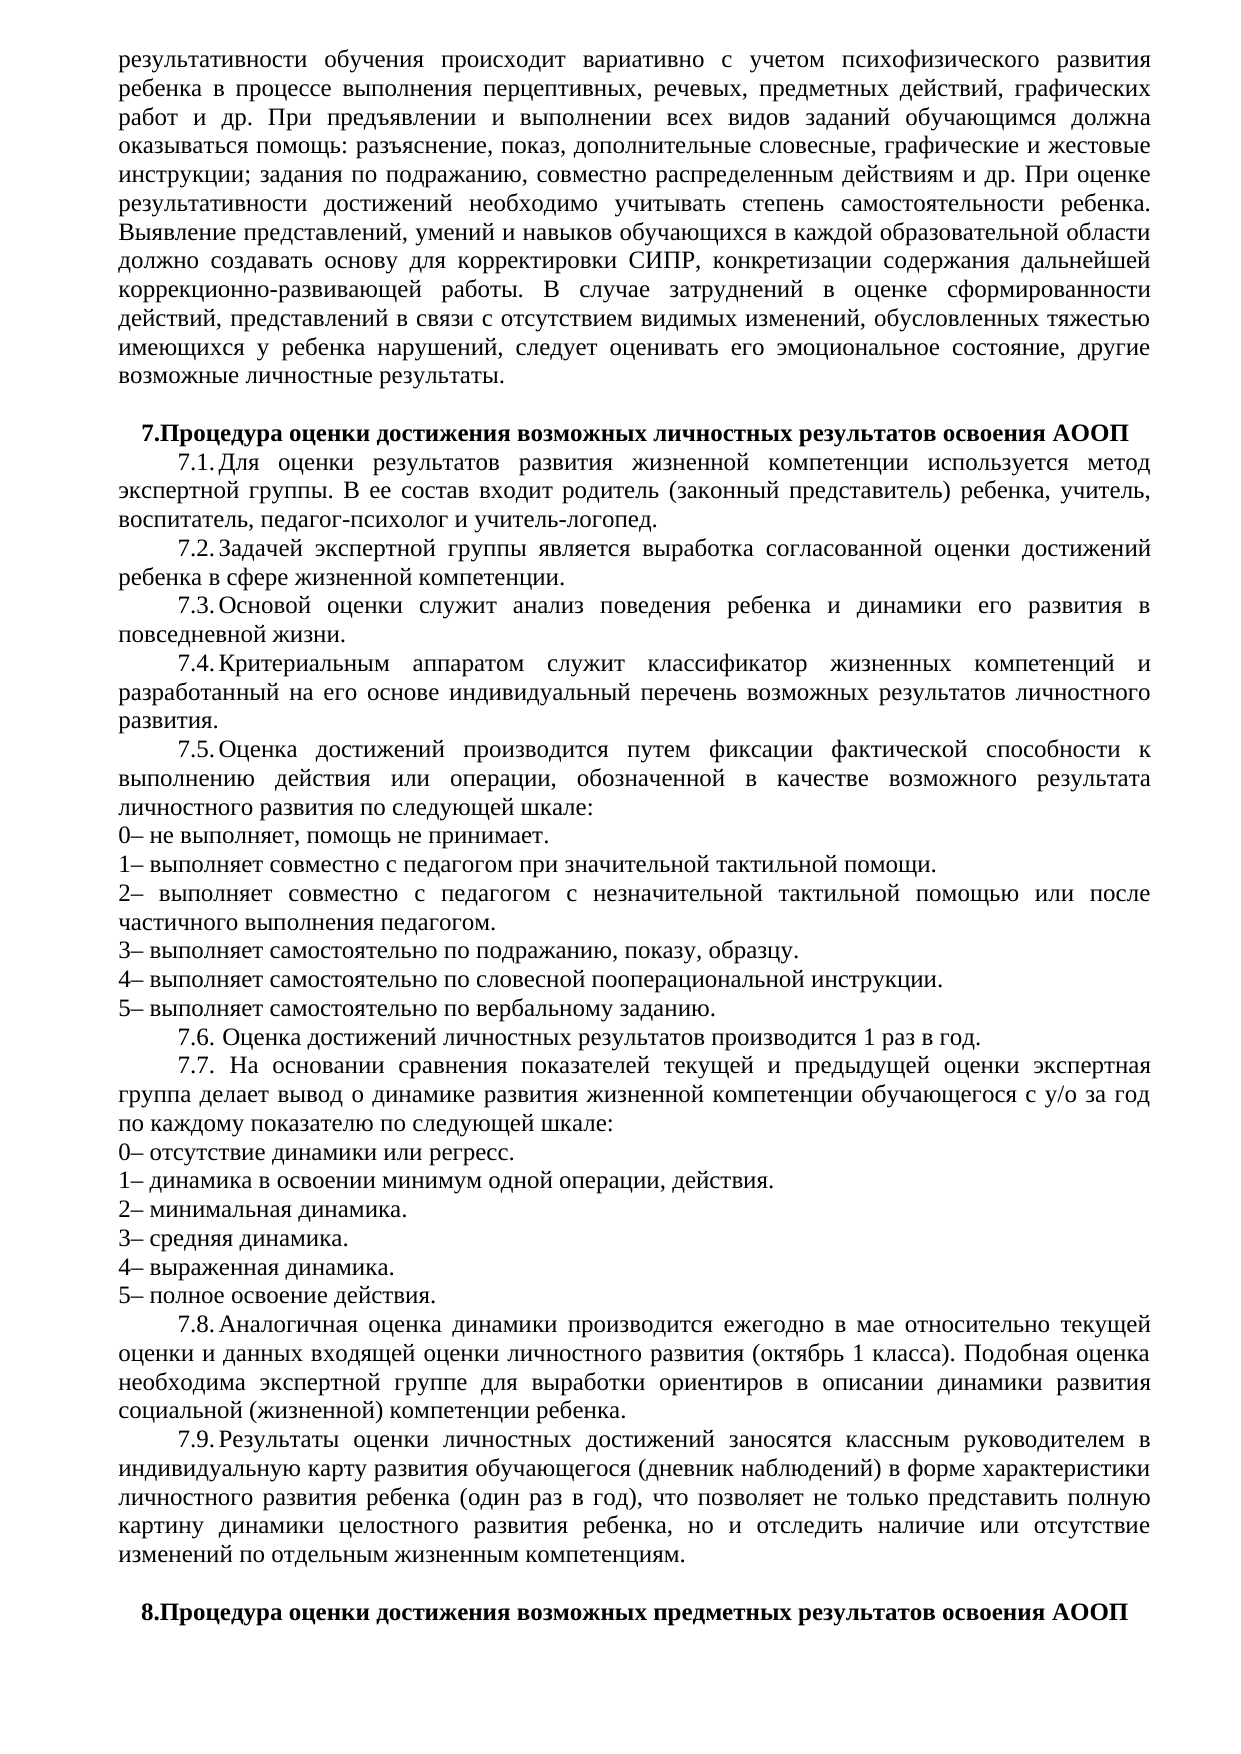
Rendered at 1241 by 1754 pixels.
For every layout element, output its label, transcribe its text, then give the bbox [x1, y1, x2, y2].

text При оценке результативности обучения учитываются особенности психического, неврологического и соматического состояния каждого обучающегося. Выявление результативности обучения происходит вариативно с учетом психофизического развития ребенка в процессе выполнения перцептивных, речевых, предметных действий, графических работ и др. При предъявлении и выполнении всех видов заданий обучающимся должна оказываться помощь: разъяснение, показ, дополнительные словесные, графические и жестовые инструкции; задания по подражанию, совместно распределенным действиям и др. При оценке результативности достижений необходимо учитывать степень самостоятельности ребенка. Выявление представлений, умений и навыков обучающихся в каждой образовательной области должно создавать основу для корректировки СИПР, конкретизации содержания дальнейшей коррекционно-развивающей работы. В случае затруднений в оценке сформированности действий, представлений в связи с отсутствием видимых изменений, обусловленных тяжестью имеющихся у ребенка нарушений, следует оценивать его эмоциональное состояние, другие возможные личностные результаты. [118, 73, 1152, 476]
text 7.2. Задачей экспертной группы является выработка согласованной оценки достижений ребенка в сфере жизненной компетенции. [118, 619, 1152, 677]
text 7.Процедура оценки достижения возможных личностных результатов освоения АООП [118, 504, 1152, 533]
text 3– выполняет самостоятельно по подражанию, показу, образцу. [118, 1022, 1152, 1051]
text 7.4. Критериальным аппаратом служит классификатор жизненных компетенций и разработанный на его основе индивидуальный перечень возможных результатов личностного развития. [118, 734, 1152, 821]
text 3– средняя динамика. [118, 1309, 1152, 1338]
text 5– выполняет самостоятельно по вербальному заданию. [118, 1079, 1152, 1108]
text 0– не выполняет, помощь не принимает. [118, 907, 1152, 936]
text 7.7. На основании сравнения показателей текущей и предыдущей оценки экспертная группа делает вывод о динамике развития жизненной компетенции обучающегося с у/о за год по каждому показателю по следующей шкале: [118, 1137, 1152, 1223]
text 5– полное освоение действия. [118, 1367, 1152, 1396]
text 7.3. Основой оценки служит анализ поведения ребенка и динамики его развития в повседневной жизни. [118, 677, 1152, 734]
text 0– отсутствие динамики или регресс. [118, 1223, 1152, 1252]
text 7.8. Аналогичная оценка динамики производится ежегодно в мае относительно текущей оценки и данных входящей оценки личностного развития (октябрь 1 класса). Подобная оценка необходима экспертной группе для выработки ориентиров в описании динамики развития социальной (жизненной) компетенции ребенка. [118, 1396, 1152, 1511]
text 1– выполняет совместно с педагогом при значительной тактильной помощи. [118, 936, 1152, 964]
text 7.1. Для оценки результатов развития жизненной компетенции используется метод экспертной группы. В ее состав входит родитель (законный представитель) ребенка, учитель, воспитатель, педагог-психолог и учитель-логопед. [118, 533, 1152, 619]
text 7.9. Результаты оценки личностных достижений заносятся классным руководителем в индивидуальную карту развития обучающегося (дневник наблюдений) в форме характеристики личностного развития ребенка (один раз в год), что позволяет не только представить полную картину динамики целостного развития ребенка, но и отследить наличие или отсутствие изменений по отдельным жизненным компетенциям. [118, 1511, 1152, 1654]
text 2– выполняет совместно с педагогом с незначительной тактильной помощью или после частичного выполнения педагогом. [118, 964, 1152, 1022]
text 2– минимальная динамика. [118, 1281, 1152, 1309]
text 7.6. Оценка достижений личностных результатов производится 1 раз в год. [118, 1108, 1152, 1137]
text 4– выраженная динамика. [118, 1338, 1152, 1367]
text 1– динамика в освоении минимум одной операции, действия. [118, 1252, 1152, 1281]
text 4– выполняет самостоятельно по словесной пооперациональной инструкции. [118, 1051, 1152, 1079]
text • насколько активно, адекватно и самостоятельно он их применяет. [118, 44, 1152, 73]
text 7.5. Оценка достижений производится путем фиксации фактической способности к выполнению действия или операции, обозначенной в качестве возможного результата личностного развития по следующей шкале: [118, 821, 1152, 907]
